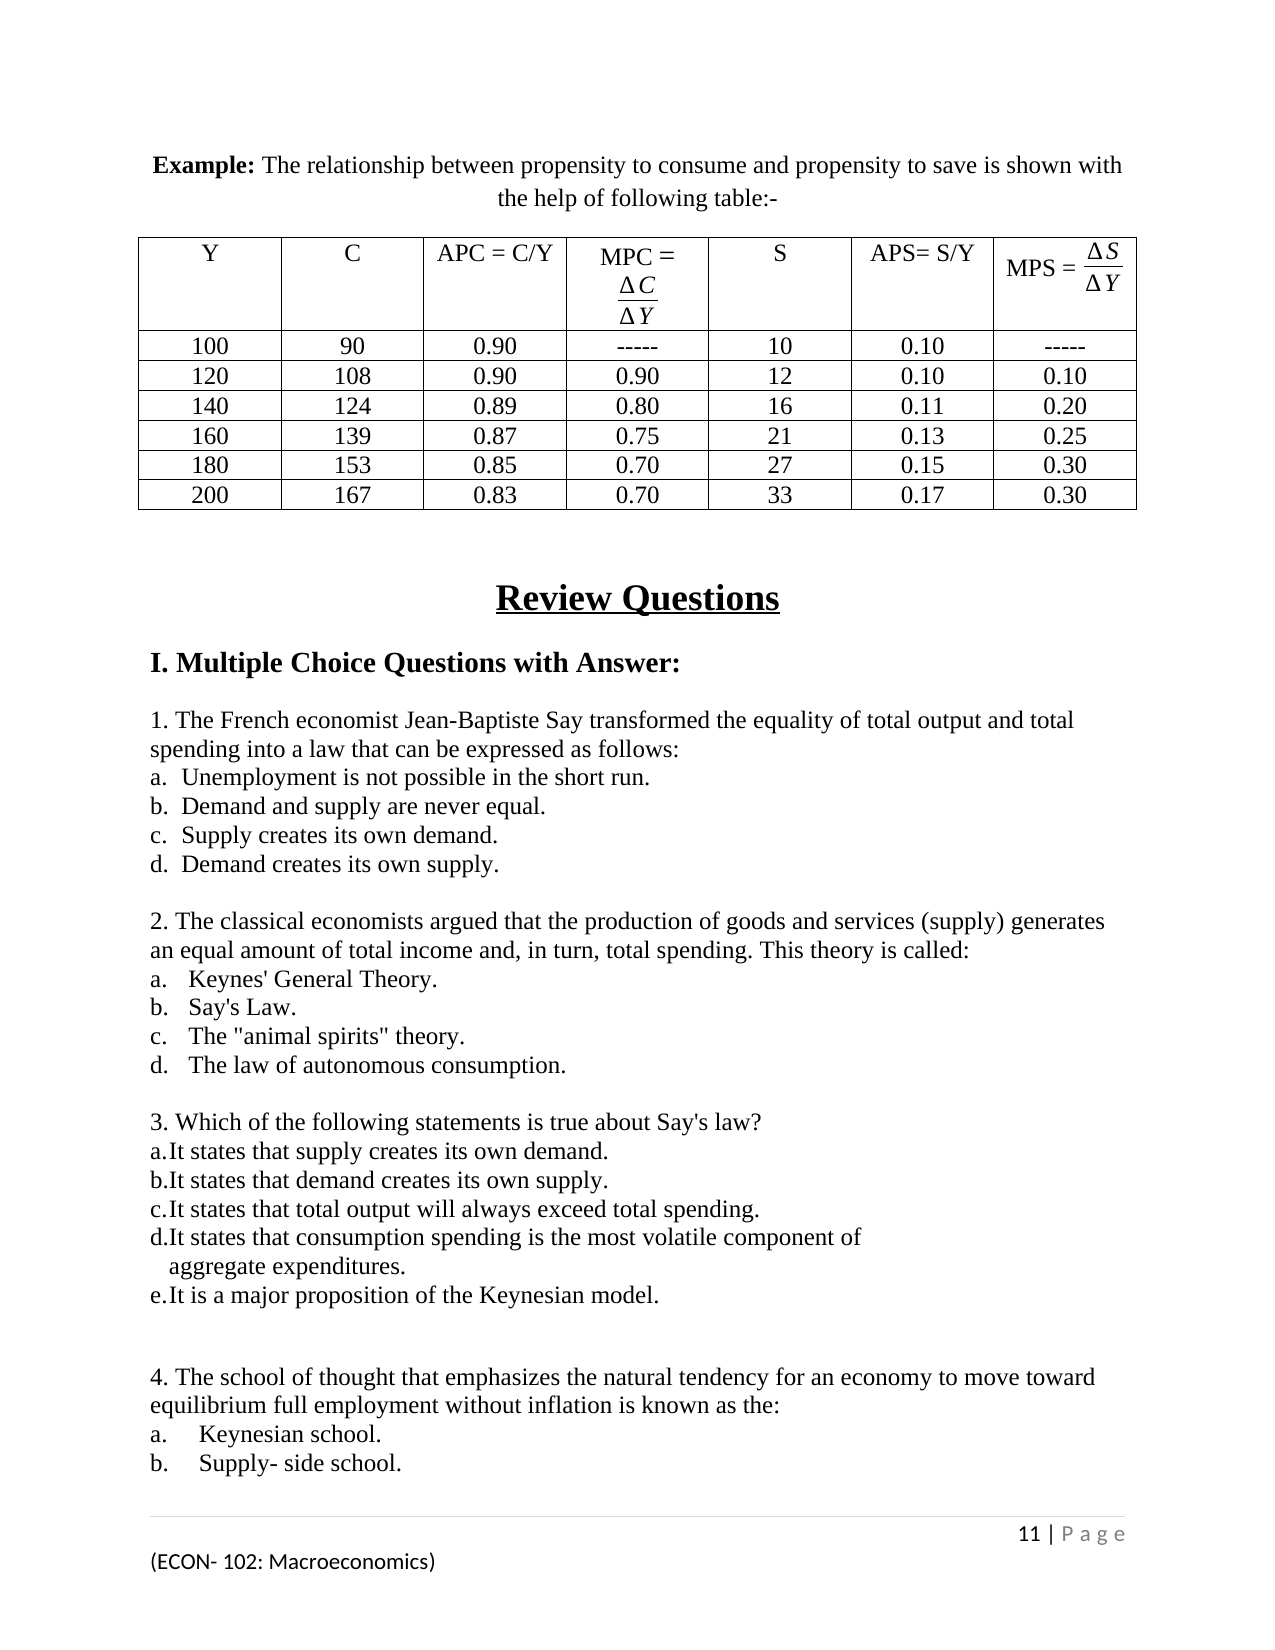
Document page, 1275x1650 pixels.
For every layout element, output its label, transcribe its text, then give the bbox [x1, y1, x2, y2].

table_cell 160 [139, 421, 281, 449]
table_cell b. [150, 1448, 198, 1477]
table_cell d. [150, 1050, 188, 1079]
table_cell 0.80 [567, 391, 708, 420]
table_cell 0.90 [567, 361, 708, 390]
text I. Multiple Choice Questions with Answer: [150, 646, 1125, 679]
table_cell 180 [139, 451, 281, 479]
table_header Keynesian school. [199, 1419, 959, 1448]
table_cell b. [150, 791, 181, 820]
table_cell d. [150, 1223, 169, 1280]
table_cell 12 [709, 361, 851, 390]
table_cell 10 [709, 331, 851, 360]
table_cell The law of autonomous consumption. [188, 1050, 959, 1079]
table_header MPC = [567, 238, 708, 330]
table_cell Supply- side school. [199, 1448, 959, 1477]
table_header MPS = [994, 238, 1136, 330]
table_header Unemployment is not possible in the short run. [181, 763, 959, 791]
table_cell 0.83 [424, 480, 566, 509]
table_cell 0.11 [852, 391, 993, 420]
table_cell 200 [139, 480, 281, 509]
table_cell 100 [139, 331, 281, 360]
table_cell 0.85 [424, 451, 566, 479]
table_cell 21 [709, 421, 851, 449]
table_cell 27 [709, 451, 851, 479]
table_cell 120 [139, 361, 281, 390]
table_cell 0.15 [852, 451, 993, 479]
table_cell 0.17 [852, 480, 993, 509]
table_cell 0.10 [852, 331, 993, 360]
table_header Y [139, 238, 281, 330]
table_cell Demand and supply are never equal. [181, 791, 959, 820]
text 4. The school of thought that emphasizes the natural tendency for an economy to move toward equilibrium full employment without inflation is known as the: [150, 1362, 1125, 1419]
table_cell 0.20 [994, 391, 1136, 420]
table_cell The "animal spirits" theory. [188, 1021, 959, 1050]
table_cell 0.30 [994, 451, 1136, 479]
table_header S [709, 238, 851, 330]
table_header a. [150, 1419, 198, 1448]
table_header APC = C/Y [424, 238, 566, 330]
table_cell 124 [282, 391, 423, 420]
table_header APS= S/Y [852, 238, 993, 330]
table_cell 0.90 [424, 361, 566, 390]
table_header C [282, 238, 423, 330]
table_cell It states that demand creates its own supply. [169, 1165, 959, 1194]
table_cell It states that consumption spending is the most volatile component of aggregate expenditures. [169, 1223, 959, 1280]
table_cell 16 [709, 391, 851, 420]
table_cell It states that total output will always exceed total spending. [169, 1194, 959, 1222]
table_cell 90 [282, 331, 423, 360]
table_header a. [150, 1136, 169, 1165]
table_cell It is a major proposition of the Keynesian model. [169, 1280, 959, 1309]
table_header It states that supply creates its own demand. [169, 1136, 959, 1165]
table_cell 0.30 [994, 480, 1136, 509]
table_cell 0.70 [567, 451, 708, 479]
table_cell 0.10 [852, 361, 993, 390]
table_cell 153 [282, 451, 423, 479]
table_cell 0.25 [994, 421, 1136, 449]
table_cell Say's Law. [188, 993, 959, 1021]
table_header a. [150, 964, 188, 992]
table_cell c. [150, 820, 181, 849]
table_cell 33 [709, 480, 851, 509]
text 2. The classical economists argued that the production of goods and services (supply) generates an equal amount of total income and, in turn, total spending. This theory is called: [150, 906, 1125, 964]
table_cell 0.70 [567, 480, 708, 509]
table_cell 140 [139, 391, 281, 420]
table_cell 139 [282, 421, 423, 449]
table_header a. [150, 763, 181, 791]
table_cell e. [150, 1280, 169, 1309]
table_cell 0.90 [424, 331, 566, 360]
text 3. Which of the following statements is true about Say's law? [150, 1107, 1125, 1136]
text 1. The French economist Jean-Baptiste Say transformed the equality of total output and total spending into a law that can be expressed as follows: [150, 705, 1125, 762]
table_cell 0.10 [994, 361, 1136, 390]
table_cell c. [150, 1021, 188, 1050]
table_cell c. [150, 1194, 169, 1222]
table_cell ----- [994, 331, 1136, 360]
table_cell Supply creates its own demand. [181, 820, 959, 849]
table_cell 0.89 [424, 391, 566, 420]
table_cell 0.87 [424, 421, 566, 449]
table_cell 108 [282, 361, 423, 390]
text Review Questions [150, 575, 1125, 618]
table_cell 167 [282, 480, 423, 509]
table_cell 0.13 [852, 421, 993, 449]
table_cell b. [150, 993, 188, 1021]
table_cell Demand creates its own supply. [181, 849, 959, 877]
table_cell ----- [567, 331, 708, 360]
text Example: The relationship between propensity to consume and propensity to save is shown with the help of following table:- [150, 150, 1125, 212]
table_header Keynes' General Theory. [188, 964, 959, 992]
table_cell b. [150, 1165, 169, 1194]
table_cell d. [150, 849, 181, 877]
table_cell 0.75 [567, 421, 708, 449]
